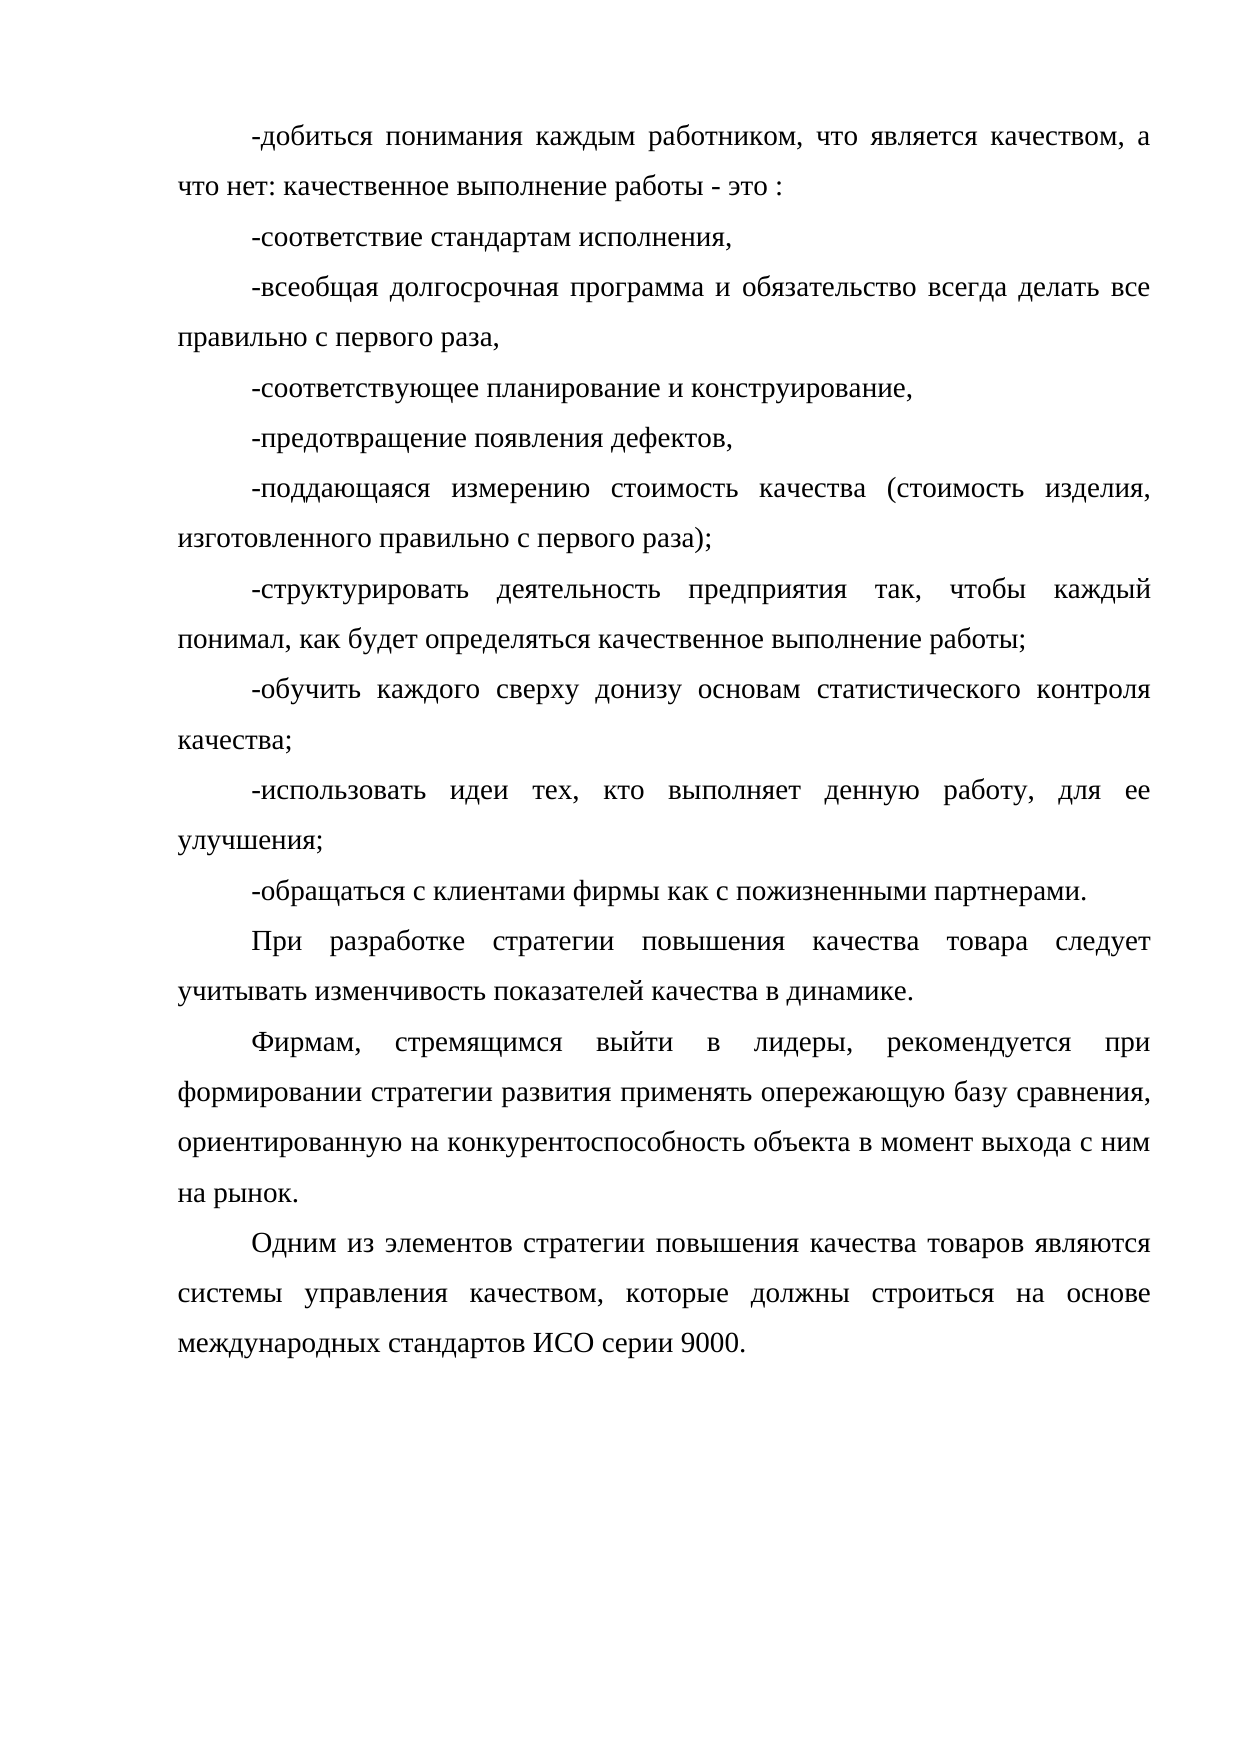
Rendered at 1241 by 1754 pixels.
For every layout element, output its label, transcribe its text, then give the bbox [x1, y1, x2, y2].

text Одним из элементов стратегии повышения качества товаров являются системы управления качеством, которые должны строиться на основе международных стандартов ИСО серии 9000. [177, 1225, 1152, 1359]
text -добиться понимания каждым работником, что является качеством, а что нет: качественное выполнение работы - это : [177, 118, 1152, 202]
text -соответствие стандартам исполнения, [177, 219, 1152, 252]
text -поддающаяся измерению стоимость качества (стоимость изделия, изготовленного правильно с первого раза); [177, 470, 1152, 554]
text -использовать идеи тех, кто выполняет денную работу, для ее улучшения; [177, 772, 1152, 856]
text При разработке стратегии повышения качества товара следует учитывать изменчивость показателей качества в динамике. [177, 923, 1152, 1007]
text -обучить каждого сверху донизу основам статистического контроля качества; [177, 672, 1152, 755]
text -обращаться с клиентами фирмы как с пожизненными партнерами. [177, 873, 1152, 906]
text -всеобщая долгосрочная программа и обязательство всегда делать все правильно с первого раза, [177, 269, 1152, 353]
text Фирмам, стремящимся выйти в лидеры, рекомендуется при формировании стратегии развития применять опережающую базу сравнения, ориентированную на конкурентоспособность объекта в момент выхода с ним на рынок. [177, 1024, 1152, 1208]
text -соответствующее планирование и конструирование, [177, 370, 1152, 403]
text -предотвращение появления дефектов, [177, 420, 1152, 453]
text -структурировать деятельность предприятия так, чтобы каждый понимал, как будет определяться качественное выполнение работы; [177, 571, 1152, 655]
